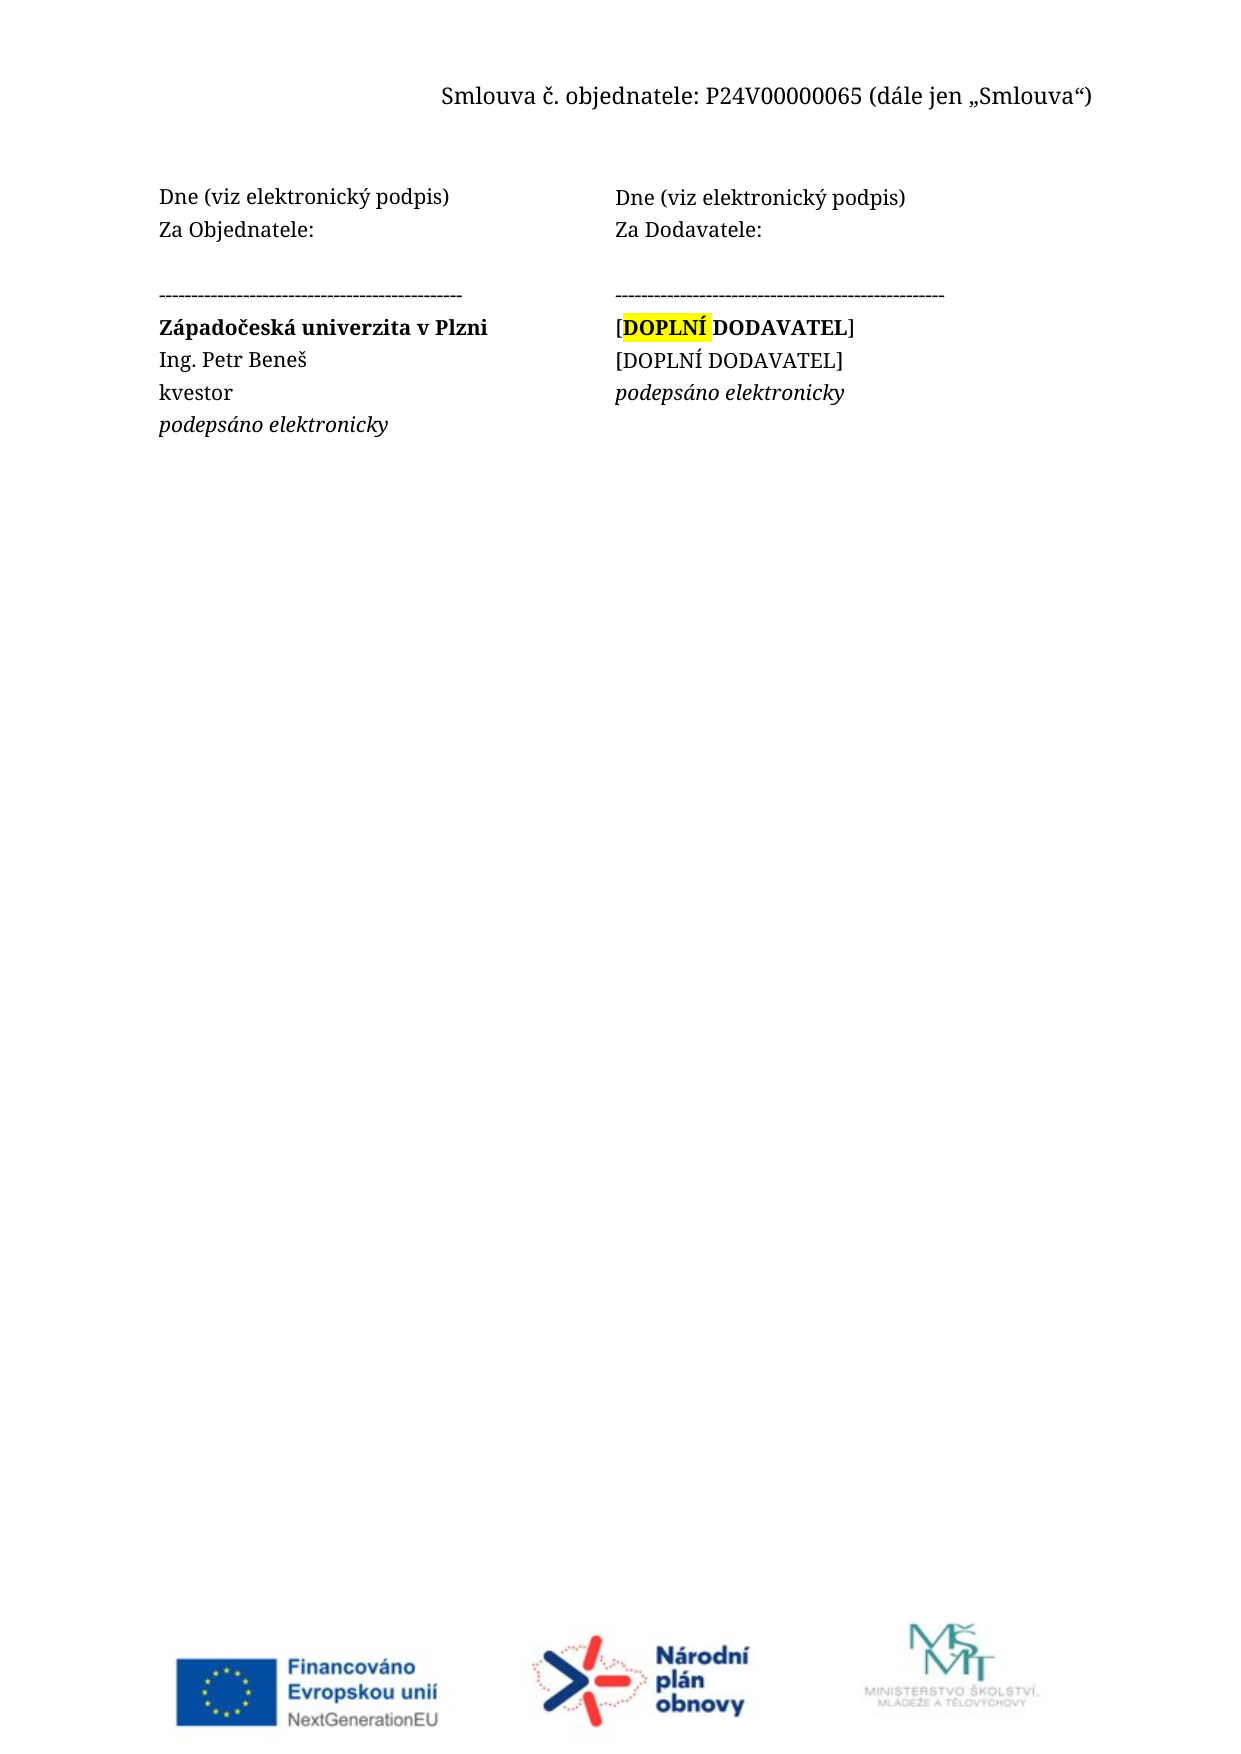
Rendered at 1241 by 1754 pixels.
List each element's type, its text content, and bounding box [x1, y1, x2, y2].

table_header Dne (viz elektronický podpis) Za Dodavatele: --------------------------------------------------- [DOPLNÍ DODAVATEL] [DOPLNÍ DODAVATEL] podepsáno elektronicky [604, 150, 1060, 443]
table_header Dne (viz elektronický podpis) Za Objednatele: ----------------------------------------------- Západočeská univerzita v Plzni Ing. Petr Beneš kvestor podepsáno elektronicky [148, 150, 604, 443]
picture [147, 1577, 1093, 1754]
